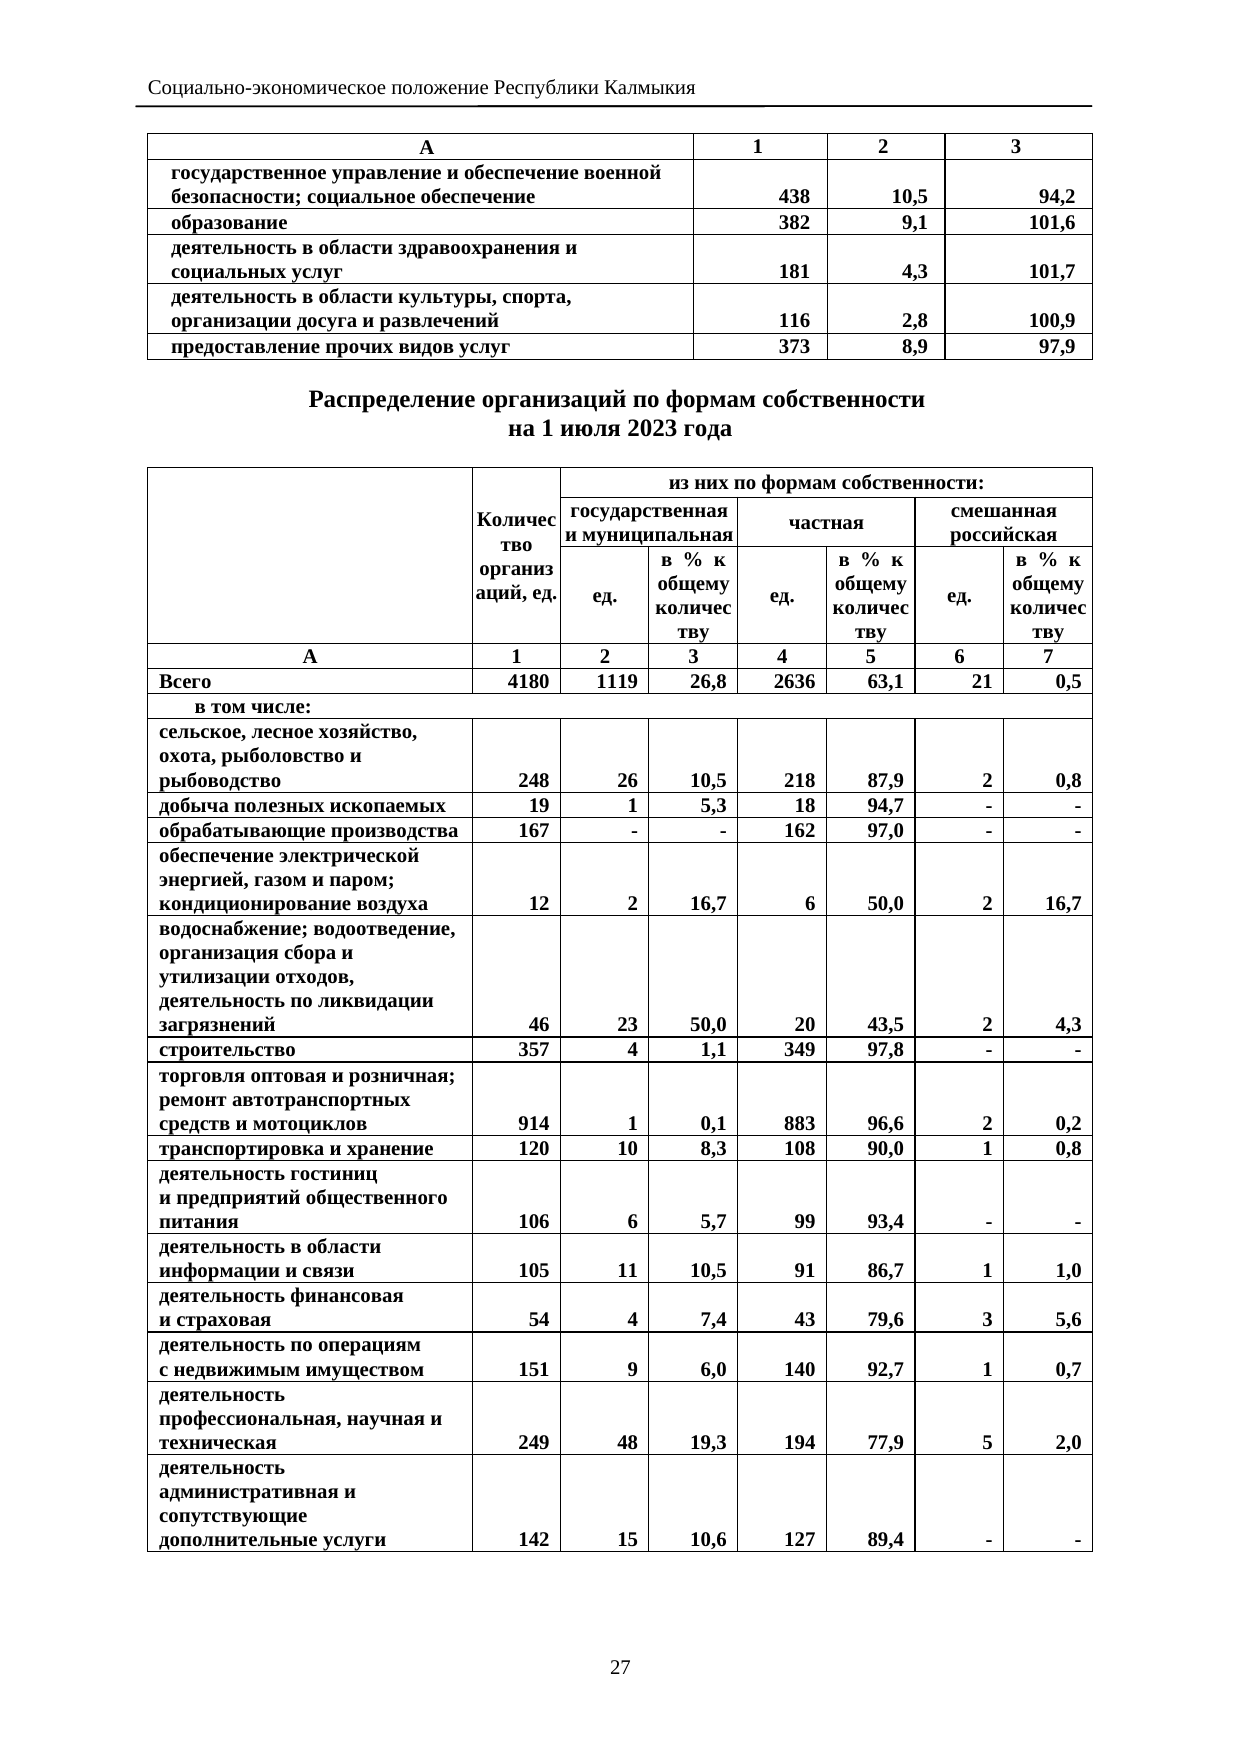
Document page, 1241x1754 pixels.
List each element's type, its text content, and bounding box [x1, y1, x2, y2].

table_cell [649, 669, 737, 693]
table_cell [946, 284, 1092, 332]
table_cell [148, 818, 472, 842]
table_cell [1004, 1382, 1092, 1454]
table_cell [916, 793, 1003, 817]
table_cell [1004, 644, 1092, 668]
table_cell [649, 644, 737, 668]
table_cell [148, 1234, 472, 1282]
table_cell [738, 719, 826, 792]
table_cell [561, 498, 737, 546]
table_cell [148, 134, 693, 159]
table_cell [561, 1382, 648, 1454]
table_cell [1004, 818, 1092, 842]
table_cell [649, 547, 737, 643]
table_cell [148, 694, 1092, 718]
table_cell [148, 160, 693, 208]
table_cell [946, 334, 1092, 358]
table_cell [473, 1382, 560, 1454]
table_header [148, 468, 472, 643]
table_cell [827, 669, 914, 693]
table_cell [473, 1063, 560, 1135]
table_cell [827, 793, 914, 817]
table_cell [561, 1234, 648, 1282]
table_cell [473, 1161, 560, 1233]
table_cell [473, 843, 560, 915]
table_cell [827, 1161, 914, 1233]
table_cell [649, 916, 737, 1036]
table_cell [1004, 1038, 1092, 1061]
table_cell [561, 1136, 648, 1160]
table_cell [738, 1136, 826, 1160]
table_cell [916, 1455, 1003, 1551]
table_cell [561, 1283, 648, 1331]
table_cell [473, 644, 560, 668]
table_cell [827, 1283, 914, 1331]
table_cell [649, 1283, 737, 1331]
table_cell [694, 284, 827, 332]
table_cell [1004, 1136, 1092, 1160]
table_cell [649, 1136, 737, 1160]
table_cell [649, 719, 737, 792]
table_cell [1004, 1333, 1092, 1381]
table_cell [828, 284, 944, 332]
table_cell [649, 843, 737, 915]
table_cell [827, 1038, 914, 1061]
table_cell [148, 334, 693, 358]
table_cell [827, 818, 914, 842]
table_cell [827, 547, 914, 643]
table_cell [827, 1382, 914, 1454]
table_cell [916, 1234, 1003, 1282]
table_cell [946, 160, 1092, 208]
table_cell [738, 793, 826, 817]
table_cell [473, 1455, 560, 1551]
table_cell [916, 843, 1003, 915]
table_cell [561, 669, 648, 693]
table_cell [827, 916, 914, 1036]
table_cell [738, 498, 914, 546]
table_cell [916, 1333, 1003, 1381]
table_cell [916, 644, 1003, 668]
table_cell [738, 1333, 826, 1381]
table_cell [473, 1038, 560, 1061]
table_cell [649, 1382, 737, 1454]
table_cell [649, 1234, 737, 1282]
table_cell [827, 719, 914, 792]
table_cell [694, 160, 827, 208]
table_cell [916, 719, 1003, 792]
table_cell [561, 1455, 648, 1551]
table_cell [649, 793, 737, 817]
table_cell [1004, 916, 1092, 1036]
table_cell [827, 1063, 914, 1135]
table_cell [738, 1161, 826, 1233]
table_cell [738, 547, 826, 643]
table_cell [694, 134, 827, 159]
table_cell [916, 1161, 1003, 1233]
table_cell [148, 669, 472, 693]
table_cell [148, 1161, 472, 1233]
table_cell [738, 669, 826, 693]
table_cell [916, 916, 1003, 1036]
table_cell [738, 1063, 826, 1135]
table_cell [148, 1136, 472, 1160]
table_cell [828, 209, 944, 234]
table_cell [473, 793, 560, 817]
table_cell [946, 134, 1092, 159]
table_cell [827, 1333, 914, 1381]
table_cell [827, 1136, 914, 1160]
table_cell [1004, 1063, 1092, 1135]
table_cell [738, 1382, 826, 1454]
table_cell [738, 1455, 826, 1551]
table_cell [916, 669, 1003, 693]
text Распределение организаций по формам собственности на 1 июля 2023 года [148, 384, 1092, 442]
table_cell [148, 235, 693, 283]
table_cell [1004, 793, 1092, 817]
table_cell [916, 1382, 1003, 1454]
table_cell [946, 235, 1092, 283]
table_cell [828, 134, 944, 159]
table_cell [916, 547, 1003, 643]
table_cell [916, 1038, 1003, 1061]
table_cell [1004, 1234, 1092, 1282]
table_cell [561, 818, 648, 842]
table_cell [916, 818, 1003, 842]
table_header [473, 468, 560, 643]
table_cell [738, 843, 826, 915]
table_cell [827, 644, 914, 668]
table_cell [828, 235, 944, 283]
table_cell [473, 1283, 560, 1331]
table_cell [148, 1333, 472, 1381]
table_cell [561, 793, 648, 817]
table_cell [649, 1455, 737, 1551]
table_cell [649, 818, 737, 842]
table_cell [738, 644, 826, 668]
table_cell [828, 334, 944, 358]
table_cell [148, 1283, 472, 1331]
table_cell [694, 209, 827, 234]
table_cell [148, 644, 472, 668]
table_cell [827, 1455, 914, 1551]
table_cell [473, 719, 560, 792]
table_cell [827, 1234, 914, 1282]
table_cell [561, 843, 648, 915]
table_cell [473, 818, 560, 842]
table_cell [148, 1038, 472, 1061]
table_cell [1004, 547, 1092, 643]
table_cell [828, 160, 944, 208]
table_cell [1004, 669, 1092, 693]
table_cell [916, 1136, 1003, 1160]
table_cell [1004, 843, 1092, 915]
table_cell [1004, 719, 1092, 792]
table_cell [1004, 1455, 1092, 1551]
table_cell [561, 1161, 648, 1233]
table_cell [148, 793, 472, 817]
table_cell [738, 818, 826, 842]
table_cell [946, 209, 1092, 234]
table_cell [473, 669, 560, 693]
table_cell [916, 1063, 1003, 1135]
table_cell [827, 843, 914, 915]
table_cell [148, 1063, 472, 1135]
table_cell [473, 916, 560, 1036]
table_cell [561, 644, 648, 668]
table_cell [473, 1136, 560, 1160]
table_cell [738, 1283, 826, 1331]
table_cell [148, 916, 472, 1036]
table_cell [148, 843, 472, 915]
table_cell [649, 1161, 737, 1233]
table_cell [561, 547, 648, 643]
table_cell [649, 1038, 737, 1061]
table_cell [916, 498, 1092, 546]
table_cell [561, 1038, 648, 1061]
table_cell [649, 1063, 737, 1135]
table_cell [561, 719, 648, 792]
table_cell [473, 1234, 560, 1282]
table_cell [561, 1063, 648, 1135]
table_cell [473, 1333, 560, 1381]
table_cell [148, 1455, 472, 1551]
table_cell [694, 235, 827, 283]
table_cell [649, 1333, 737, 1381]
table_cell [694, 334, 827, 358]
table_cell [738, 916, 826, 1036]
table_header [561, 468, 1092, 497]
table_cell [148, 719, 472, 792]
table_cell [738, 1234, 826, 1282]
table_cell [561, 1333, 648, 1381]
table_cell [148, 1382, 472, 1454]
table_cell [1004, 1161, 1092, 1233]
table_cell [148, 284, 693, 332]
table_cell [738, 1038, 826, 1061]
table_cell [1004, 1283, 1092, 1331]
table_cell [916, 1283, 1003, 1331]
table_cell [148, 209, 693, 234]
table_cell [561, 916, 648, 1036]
